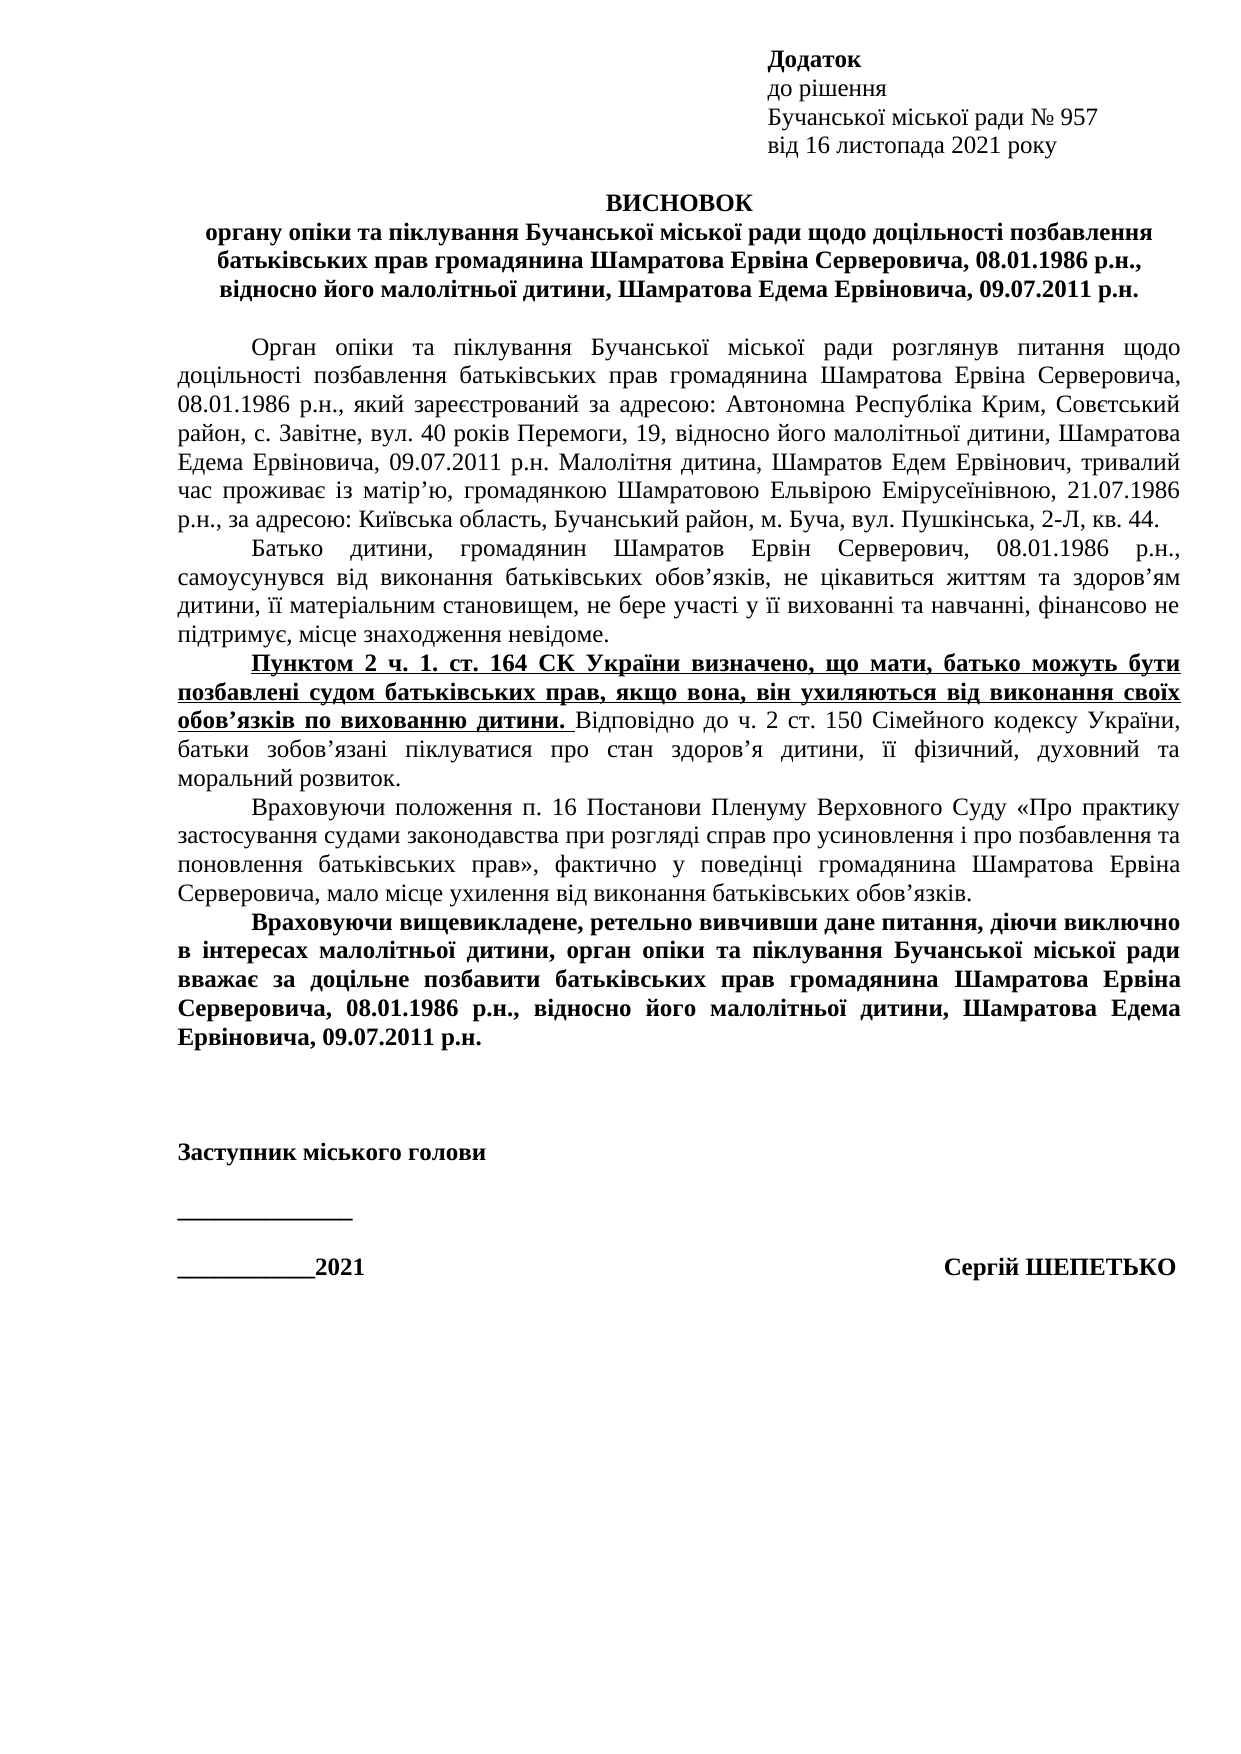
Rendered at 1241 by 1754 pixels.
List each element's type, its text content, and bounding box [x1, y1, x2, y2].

text Батько дитини, громадянин Шамратов Ервін Серверович, 08.01.1986 р.н., самоусунувся від виконання батьківських обов’язків, не цікавиться життям та здоров’ям дитини, її матеріальним становищем, не бере участі у її вихованні та навчанні, фінансово не підтримує, місце знаходження невідоме. [177, 533, 1181, 648]
text Додаток [767, 44, 1181, 73]
text ___________2021 Сергій ШЕПЕТЬКО [177, 1252, 1181, 1281]
text органу опіки та піклування Бучанської міської ради щодо доцільності позбавлення батьківських прав громадянина Шамратова Ервіна Серверовича, 08.01.1986 р.н., [177, 217, 1181, 274]
text відносно його малолітньої дитини, Шамратова Едема Ервіновича, 09.07.2011 р.н. [177, 274, 1181, 303]
text Враховуючи положення п. 16 Постанови Пленуму Верховного Суду «Про практику застосування судами законодавства при розгляді справ про усиновлення і про позбавлення та поновлення батьківських прав», фактично у поведінці громадянина Шамратова Ервіна Серверовича, мало місце ухилення від виконання батьківських обов’язків. [177, 792, 1181, 907]
text Заступник міського голови [177, 1137, 1181, 1166]
text Орган опіки та піклування Бучанської міської ради розглянув питання щодо доцільності позбавлення батьківських прав громадянина Шамратова Ервіна Серверовича, 08.01.1986 р.н., який зареєстрований за адресою: Автономна Республіка Крим, Совєтський район, с. Завітне, вул. 40 років Перемоги, 19, відносно його малолітньої дитини, Шамратова Едема Ервіновича, 09.07.2011 р.н. Малолітня дитина, Шамратов Едем Ервінович, тривалий час проживає із матір’ю, громадянкою Шамратовою Ельвірою Емірусеїнівною, 21.07.1986 р.н., за адресою: Київська область, Бучанський район, м. Буча, вул. Пушкінська, 2-Л, кв. 44. [177, 332, 1181, 533]
text ВИСНОВОК [177, 188, 1181, 217]
text від 16 листопада 2021 року [767, 131, 1181, 159]
text ______________ [177, 1194, 1181, 1223]
text Бучанської міської ради № 957 [767, 102, 1238, 131]
text до рішення [767, 73, 1181, 102]
text Пунктом 2 ч. 1. ст. 164 СК України визначено, що мати, батько можуть бути позбавлені судом батьківських прав, якщо вона, він ухиляються від виконання своїх обов’язків по вихованню дитини. Відповідно до ч. 2 ст. 150 Сімейного кодексу України, батьки зобов’язані піклуватися про стан здоров’я дитини, її фізичний, духовний та моральний розвиток. [177, 648, 1181, 702]
text Пунктом 2 ч. 1. ст. 164 СК України визначено, що мати, батько можуть бути позбавлені судом батьківських прав, якщо вона, він ухиляються від виконання своїх обов’язків по вихованню дитини. Відповідно до ч. 2 ст. 150 Сімейного кодексу України, батьки зобов’язані піклуватися про стан здоров’я дитини, її фізичний, духовний та моральний розвиток. [177, 703, 1181, 792]
text Враховуючи вищевикладене, ретельно вивчивши дане питання, діючи виключно в інтересах малолітньої дитини, орган опіки та піклування Бучанської міської ради вважає за доцільне позбавити батьківських прав громадянина Шамратова Ервіна Серверовича, 08.01.1986 р.н., відносно його малолітньої дитини, Шамратова Едема Ервіновича, 09.07.2011 р.н. [177, 907, 1181, 1051]
